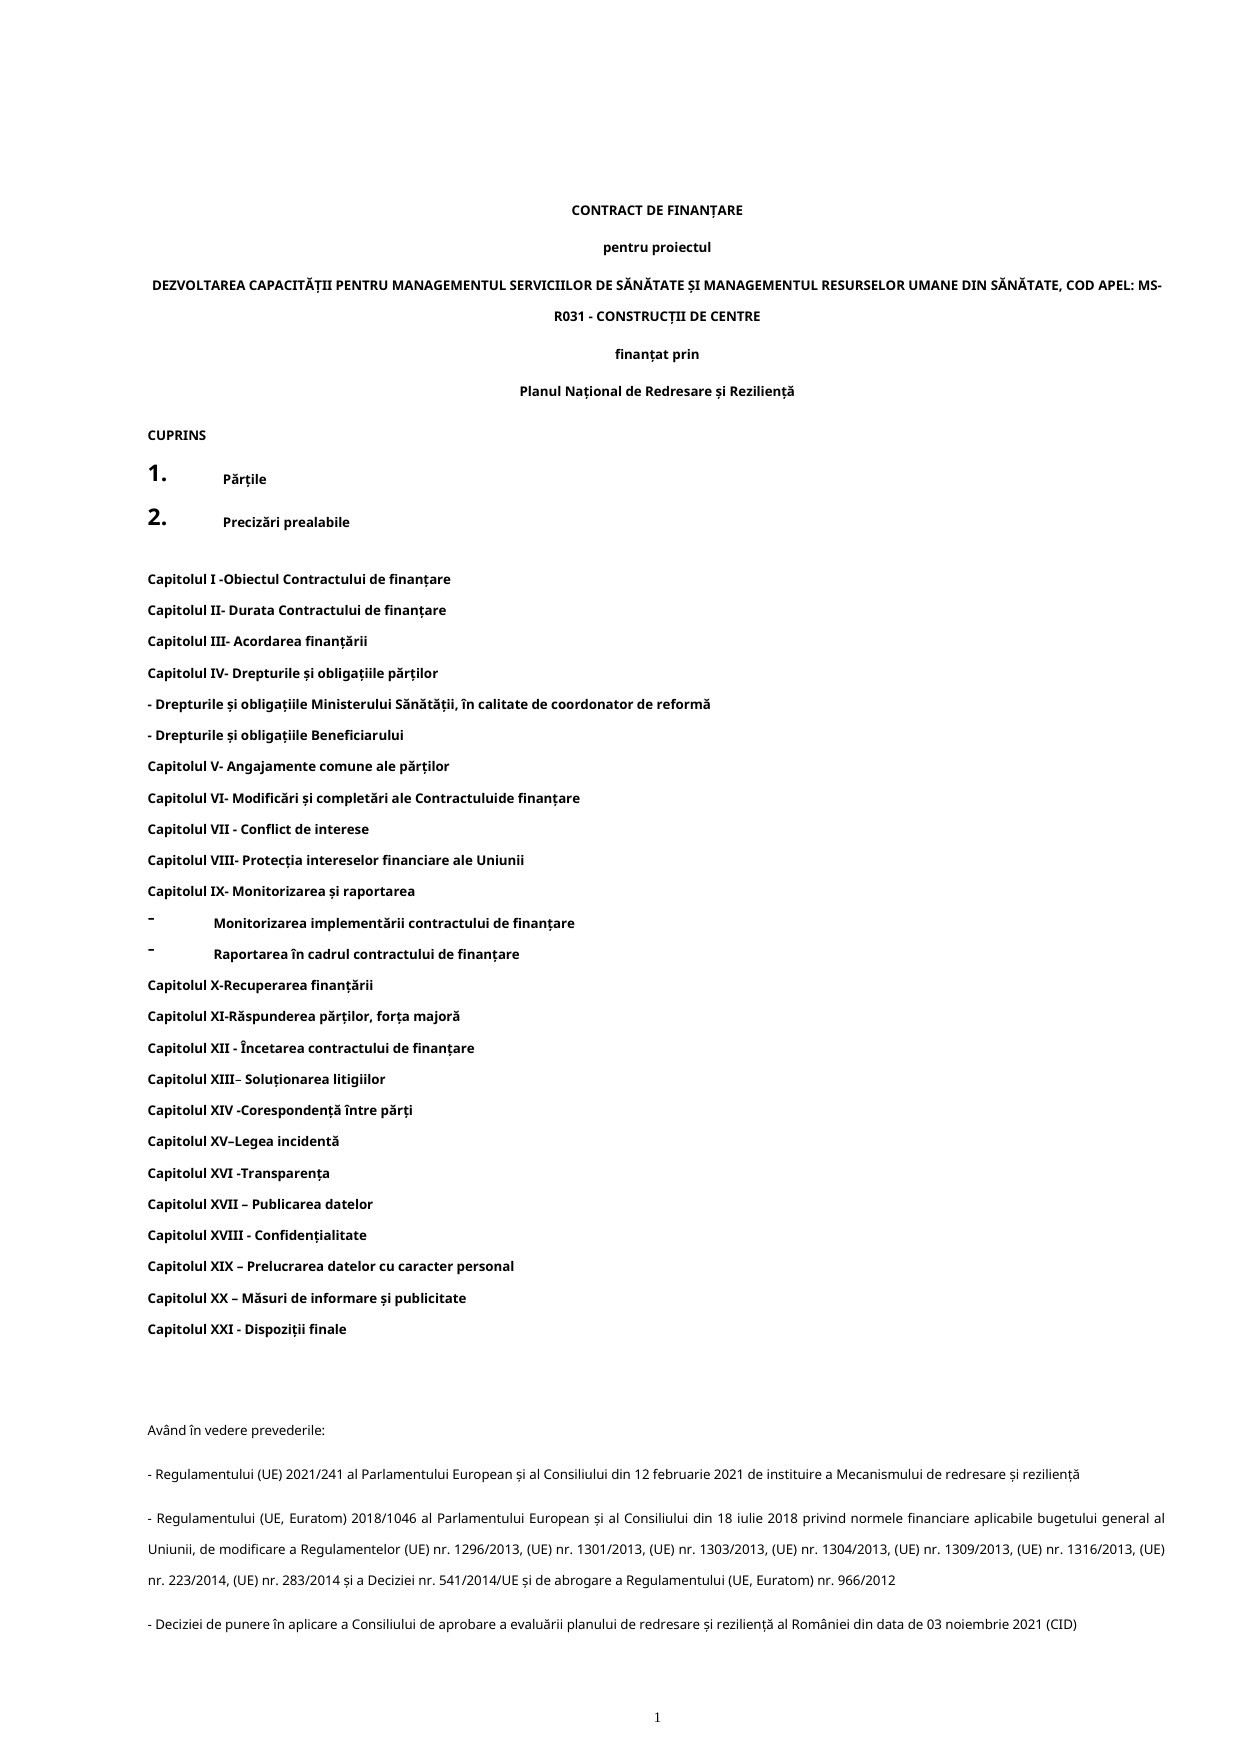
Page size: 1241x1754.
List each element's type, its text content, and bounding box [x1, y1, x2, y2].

text Capitolul VII - Conflict de interese [147, 807, 1167, 838]
text - Regulamentului (UE) 2021/241 al Parlamentului European și al Consiliului din 12 februarie 2021 de instituire a Mecanismului de redresare și reziliență [147, 1452, 1167, 1483]
text Capitolul V- Angajamente comune ale părţilor [147, 745, 1167, 776]
text Capitolul I - [147, 557, 1167, 588]
text Capitolul II [147, 588, 1167, 620]
text Capitolul X-Recuperarea finanțării [147, 963, 1167, 995]
list Monitorizarea implementării contractului de finanțare [147, 901, 1167, 932]
text Capitolul III- Acordarea finanțării [147, 620, 1167, 651]
text Capitolul XV–Legea incidentă [147, 1120, 1167, 1151]
text Capitolul VI- Modificări și completări ale Contractului [147, 776, 1167, 807]
text pentru proiectul [147, 226, 1167, 257]
text Capitolul XIII– [147, 1057, 1167, 1088]
text Capitolul XIV -Corespondență între părţi [147, 1088, 1167, 1120]
text Capitolul XVII – Publicarea datelor [147, 1182, 1167, 1213]
list Părțile [147, 457, 1167, 488]
text CUPRINS [147, 413, 1167, 444]
list Precizări prealabile [147, 501, 1167, 532]
text Având în vedere prevederile: [147, 1408, 1167, 1439]
text Capitolul XXI - Dispoziţii finale [147, 1307, 1167, 1338]
text Capitolul XX – Măsuri de informare și publicitate [147, 1276, 1167, 1307]
text Capitolul XIX – Prelucrarea datelor cu caracter personal [147, 1245, 1167, 1276]
text DEZVOLTAREA CAPACITĂȚII PENTRU MANAGEMENTUL SERVICIILOR DE SĂNĂTATE ȘI MANAGEMENTUL RESURSELOR UMANE DIN SĂNĂTATE, COD APEL: MS-R031 - CONSTRUCȚII DE CENTRE [147, 263, 1167, 326]
text - Deciziei de punere în aplicare a Consiliului de aprobare a evaluării planului de redresare și reziliență al României din data de 03 noiembrie 2021 (CID) [147, 1602, 1167, 1633]
text Capitolul IV- Drepturile și obligaţiile părților [147, 651, 1167, 682]
text Capitolul XI-Răspunderea părților, forţa majoră [147, 995, 1167, 1026]
text Planul Național de Redresare și Reziliență [147, 369, 1167, 401]
text - Drepturile și obligațiile Ministerului Sănătății, în calitate de coordonator de reformă [147, 682, 1167, 713]
